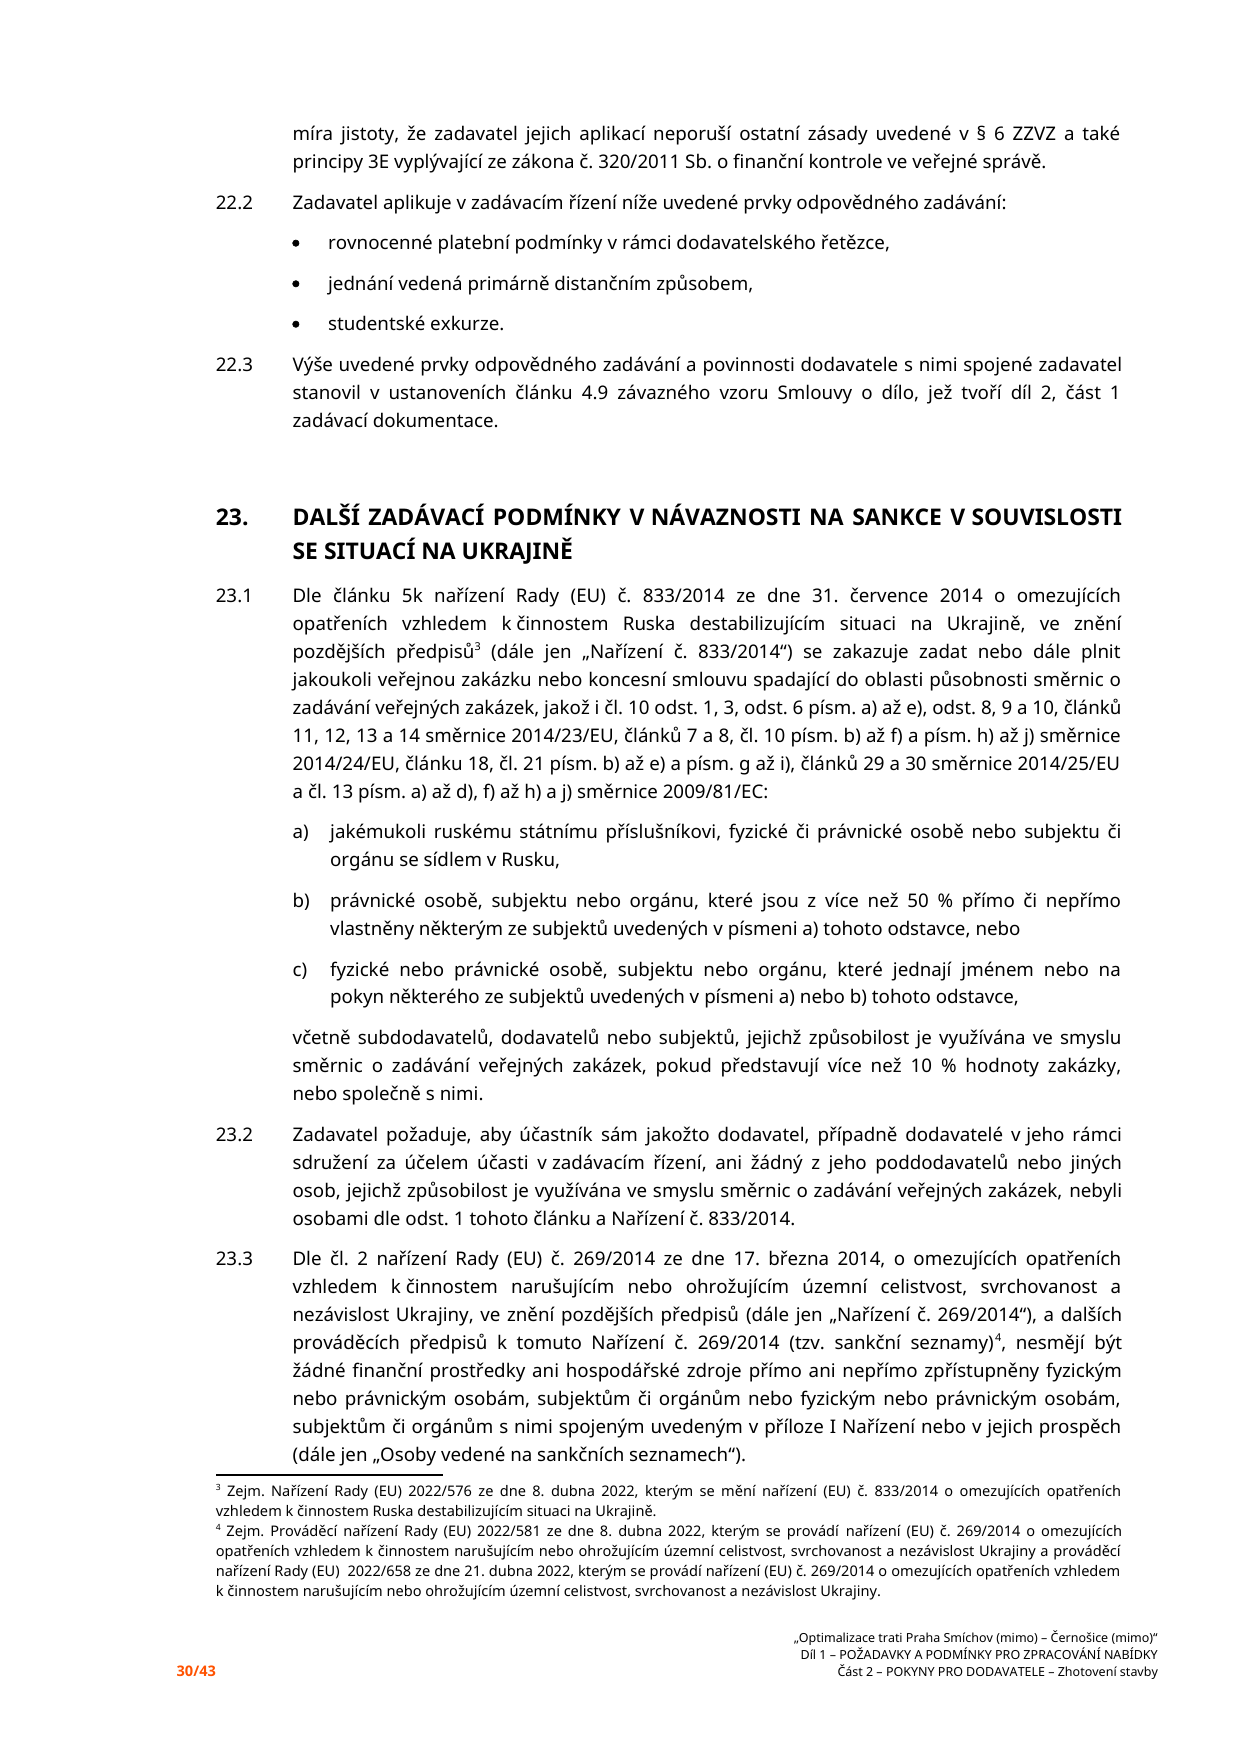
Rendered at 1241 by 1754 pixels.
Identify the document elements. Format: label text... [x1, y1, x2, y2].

text Další zadávací podmínky v návaznosti na sankce v souvislosti se situací na Ukrajině [216, 501, 1122, 566]
text Výše uvedené prvky odpovědného zadávání a povinnosti dodavatele s nimi spojené zadavatel stanovil v ustanoveních článku 4.9 závazného vzoru Smlouvy o dílo, jež tvoří díl 2, část 1 zadávací dokumentace. [216, 351, 1122, 433]
text Dle čl. 2 nařízení Rady (EU) č. 269/2014 ze dne 17. března 2014, o omezujících opatřeních vzhledem k činnostem narušujícím nebo ohrožujícím územní celistvost, svrchovanost a nezávislost Ukrajiny, ve znění pozdějších předpisů (dále jen „Nařízení č. 269/2014“), a dalších prováděcích předpisů k tomuto Nařízení č. 269/2014 (tzv. sankční seznamy), nesmějí být žádné finanční prostředky ani hospodářské zdroje přímo ani nepřímo zpřístupněny fyzickým nebo právnickým osobám, subjektům či orgánům nebo fyzickým nebo právnickým osobám, subjektům či orgánům s nimi spojeným uvedeným v příloze I Nařízení nebo v jejich prospěch (dále jen „Osoby vedené na sankčních seznamech“). [216, 1246, 1122, 1467]
list právnické osobě, subjektu nebo orgánu, které jsou z více než 50 % přímo či nepřímo vlastněny některým ze subjektů uvedených v písmeni a) tohoto odstavce, nebo [292, 887, 1122, 941]
list včetně subdodavatelů, dodavatelů nebo subjektů, jejichž způsobilost je využívána ve smyslu směrnic o zadávání veřejných zakázek, pokud představují více než 10 % hodnoty zakázky, nebo společně s nimi. [292, 1024, 1122, 1106]
text rovnocenné platební podmínky v rámci dodavatelského řetězce, [292, 230, 1122, 255]
text jednání vedená primárně distančním způsobem, [292, 270, 1122, 296]
text studentské exkurze. [292, 311, 1122, 336]
list fyzické nebo právnické osobě, subjektu nebo orgánu, které jednají jménem nebo na pokyn některého ze subjektů uvedených v písmeni a) nebo b) tohoto odstavce, [292, 956, 1122, 1009]
text Zadavatel aplikuje v zadávacím řízení níže uvedené prvky odpovědného zadávání: [216, 189, 1122, 215]
list jakémukoli ruskému státnímu příslušníkovi, fyzické či právnické osobě nebo subjektu či orgánu se sídlem v Rusku, [292, 819, 1122, 872]
text Zadavatel požaduje, aby účastník sám jakožto dodavatel, případně dodavatelé v jeho rámci sdružení za účelem účasti v zadávacím řízení, ani žádný z jeho poddodavatelů nebo jiných osob, jejichž způsobilost je využívána ve smyslu směrnic o zadávání veřejných zakázek, nebyli osobami dle odst. 1 tohoto článku a Nařízení č. 833/2014. [216, 1121, 1122, 1231]
text Dle článku 5k nařízení Rady (EU) č. 833/2014 ze dne 31. července 2014 o omezujících opatřeních vzhledem k činnostem Ruska destabilizujícím situaci na Ukrajině, ve znění pozdějších předpisů (dále jen „Nařízení č. 833/2014“) se zakazuje zadat nebo dále plnit jakoukoli veřejnou zakázku nebo koncesní smlouvu spadající do oblasti působnosti směrnic o zadávání veřejných zakázek, jakož i čl. 10 odst. 1, 3, odst. 6 písm. a) až e), odst. 8, 9 a 10, článků 11, 12, 13 a 14 směrnice 2014/23/EU, článků 7 a 8, čl. 10 písm. b) až f) a písm. h) až j) směrnice 2014/24/EU, článku 18, čl. 21 písm. b) až e) a písm. g až i), článků 29 a 30 směrnice 2014/25/EU a čl. 13 písm. a) až d), f) až h) a j) směrnice 2009/81/EC: [216, 582, 1122, 804]
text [216, 121, 1122, 174]
